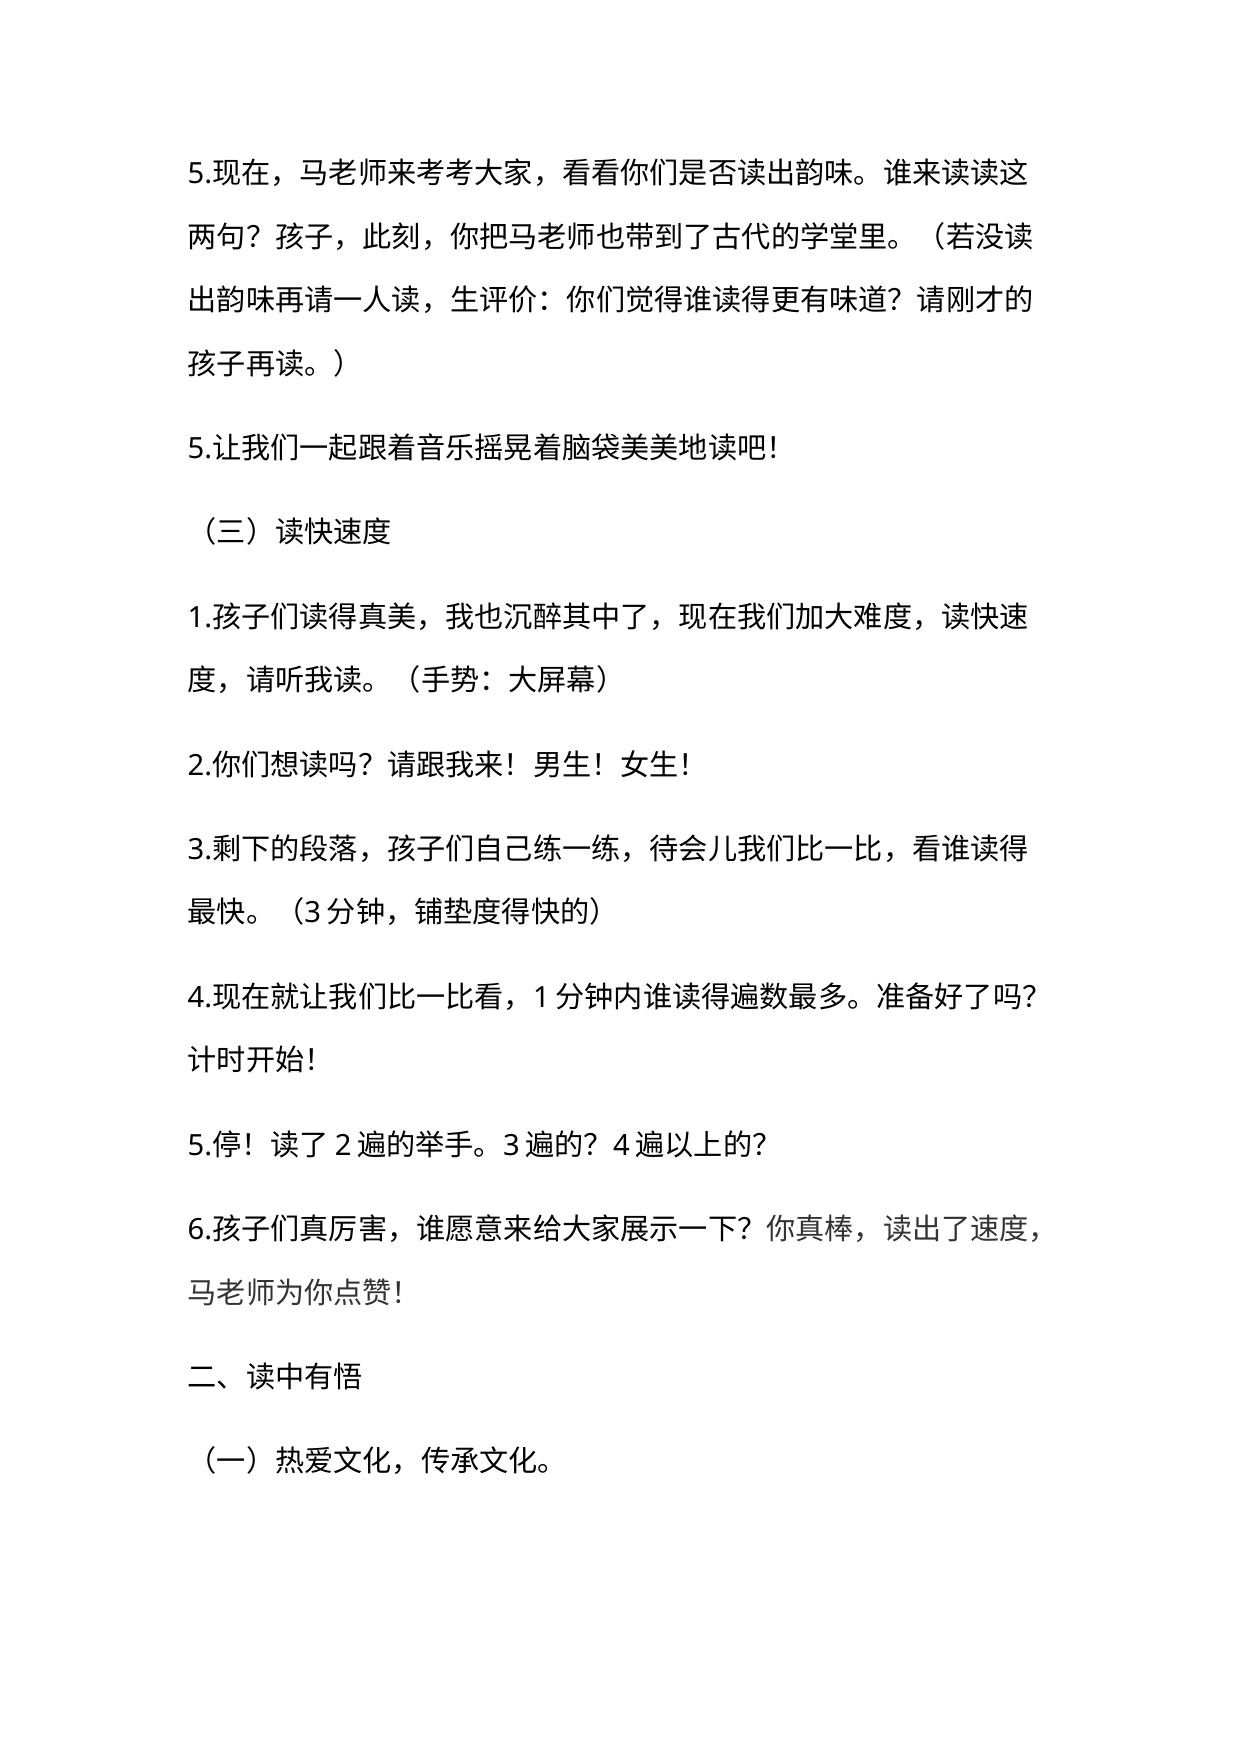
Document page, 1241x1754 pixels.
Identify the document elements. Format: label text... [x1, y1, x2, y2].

text 5.停！读了2遍的举手。3遍的？4遍以上的？ [187, 1121, 1053, 1164]
text 二、读中有悟 [187, 1353, 1053, 1396]
text 4.现在就让我们比一比看，1分钟内谁读得遍数最多。准备好了吗？计时开始！ [187, 973, 1053, 1079]
text 2.你们想读吗？请跟我来！男生！女生！ [187, 741, 1053, 783]
text （三）读快速度 [187, 509, 1053, 551]
text 5.让我们一起跟着音乐摇晃着脑袋美美地读吧！ [187, 425, 1053, 467]
text 5.现在，马老师来考考大家，看看你们是否读出韵味。谁来读读这两句？孩子，此刻，你把马老师也带到了古代的学堂里。（若没读出韵味再请一人读，生评价：你们觉得谁读得更有味道？请刚才的孩子再读。） [187, 150, 1053, 383]
text 1.孩子们读得真美，我也沉醉其中了，现在我们加大难度，读快速度，请听我读。（手势：大屏幕） [187, 593, 1053, 699]
text 3.剩下的段落，孩子们自己练一练，待会儿我们比一比，看谁读得最快。（3分钟，铺垫度得快的） [187, 826, 1053, 931]
text （一）热爱文化，传承文化。 [187, 1438, 1053, 1480]
text 6.孩子们真厉害，谁愿意来给大家展示一下？你真棒，读出了速度，马老师为你点赞！ [187, 1206, 1053, 1311]
